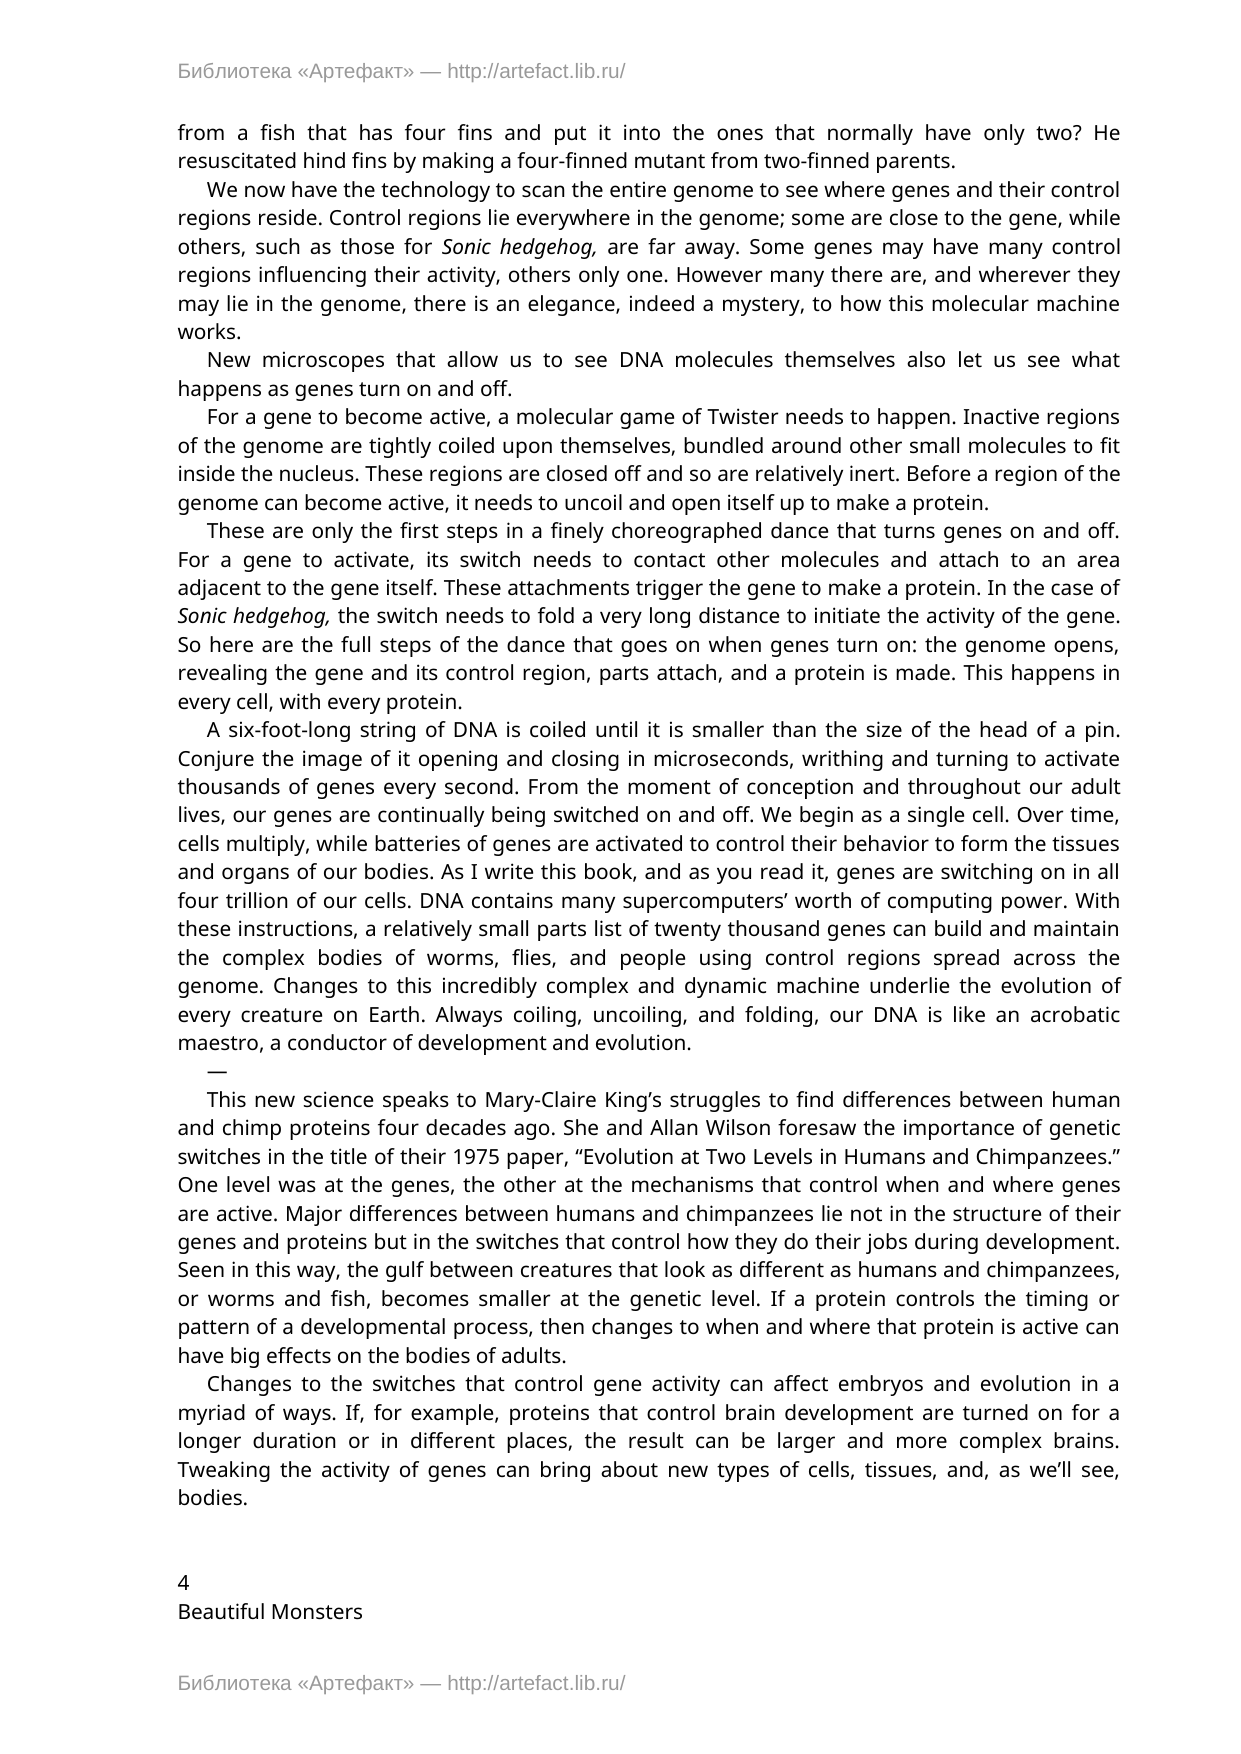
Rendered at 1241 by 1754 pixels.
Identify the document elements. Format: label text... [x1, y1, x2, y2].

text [177, 118, 1122, 175]
text For a gene to become active, a molecular game of Twister needs to happen. Inactive regions of the genome are tightly coiled upon themselves, bundled around other small molecules to fit inside the nucleus. These regions are closed off and so are relatively inert. Before a region of the genome can become active, it needs to uncoil and open itself up to make a protein. [177, 402, 1122, 516]
text These are only the first steps in a finely choreographed dance that turns genes on and off. For a gene to activate, its switch needs to contact other molecules and attach to an area adjacent to the gene itself. These attachments trigger the gene to make a protein. In the case of Sonic hedgehog, the switch needs to fold a very long distance to initiate the activity of the gene. So here are the full steps of the dance that goes on when genes turn on: the genome opens, revealing the gene and its control region, parts attach, and a protein is made. This happens in every cell, with every protein. [177, 516, 1122, 715]
text Changes to the switches that control gene activity can affect embryos and evolution in a myriad of ways. If, for example, proteins that control brain development are turned on for a longer duration or in different places, the result can be larger and more complex brains. Tweaking the activity of genes can bring about new types of cells, tissues, and, as we’ll see, bodies. [177, 1369, 1122, 1512]
text New microscopes that allow us to see DNA molecules themselves also let us see what happens as genes turn on and off. [177, 346, 1122, 402]
text We now have the technology to scan the entire genome to see where genes and their control regions reside. Control regions lie everywhere in the genome; some are close to the gene, while others, such as those for Sonic hedgehog, are far away. Some genes may have many control regions influencing their activity, others only one. However many there are, and wherever they may lie in the genome, there is an elegance, indeed a mystery, to how this molecular machine works. [177, 175, 1122, 346]
text This new science speaks to Mary-Claire King’s struggles to find differences between human and chimp proteins four decades ago. She and Allan Wilson foresaw the importance of genetic switches in the title of their 1975 paper, “Evolution at Two Levels in Humans and Chimpanzees.” One level was at the genes, the other at the mechanisms that control when and where genes are active. Major differences between humans and chimpanzees lie not in the structure of their genes and proteins but in the switches that control how they do their jobs during development. Seen in this way, the gulf between creatures that look as different as humans and chimpanzees, or worms and fish, becomes smaller at the genetic level. If a protein controls the timing or pattern of a developmental process, then changes to when and where that protein is active can have big effects on the bodies of adults. [177, 1085, 1122, 1369]
subtitle 4 [177, 1568, 1122, 1597]
text A six-foot-long string of DNA is coiled until it is smaller than the size of the head of a pin. Conjure the image of it opening and closing in microseconds, writhing and turning to activate thousands of genes every second. From the moment of conception and throughout our adult lives, our genes are continually being switched on and off. We begin as a single cell. Over time, cells multiply, while batteries of genes are activated to control their behavior to form the tissues and organs of our bodies. As I write this book, and as you read it, genes are switching on in all four trillion of our cells. DNA contains many supercomputers’ worth of computing power. With these instructions, a relatively small parts list of twenty thousand genes can build and maintain the complex bodies of worms, flies, and people using control regions spread across the genome. Changes to this incredibly complex and dynamic machine underlie the evolution of every creature on Earth. Always coiling, uncoiling, and folding, our DNA is like an acrobatic maestro, a conductor of development and evolution. [177, 715, 1122, 1057]
subtitle Beautiful Monsters [177, 1597, 1122, 1625]
text — [177, 1057, 1122, 1085]
